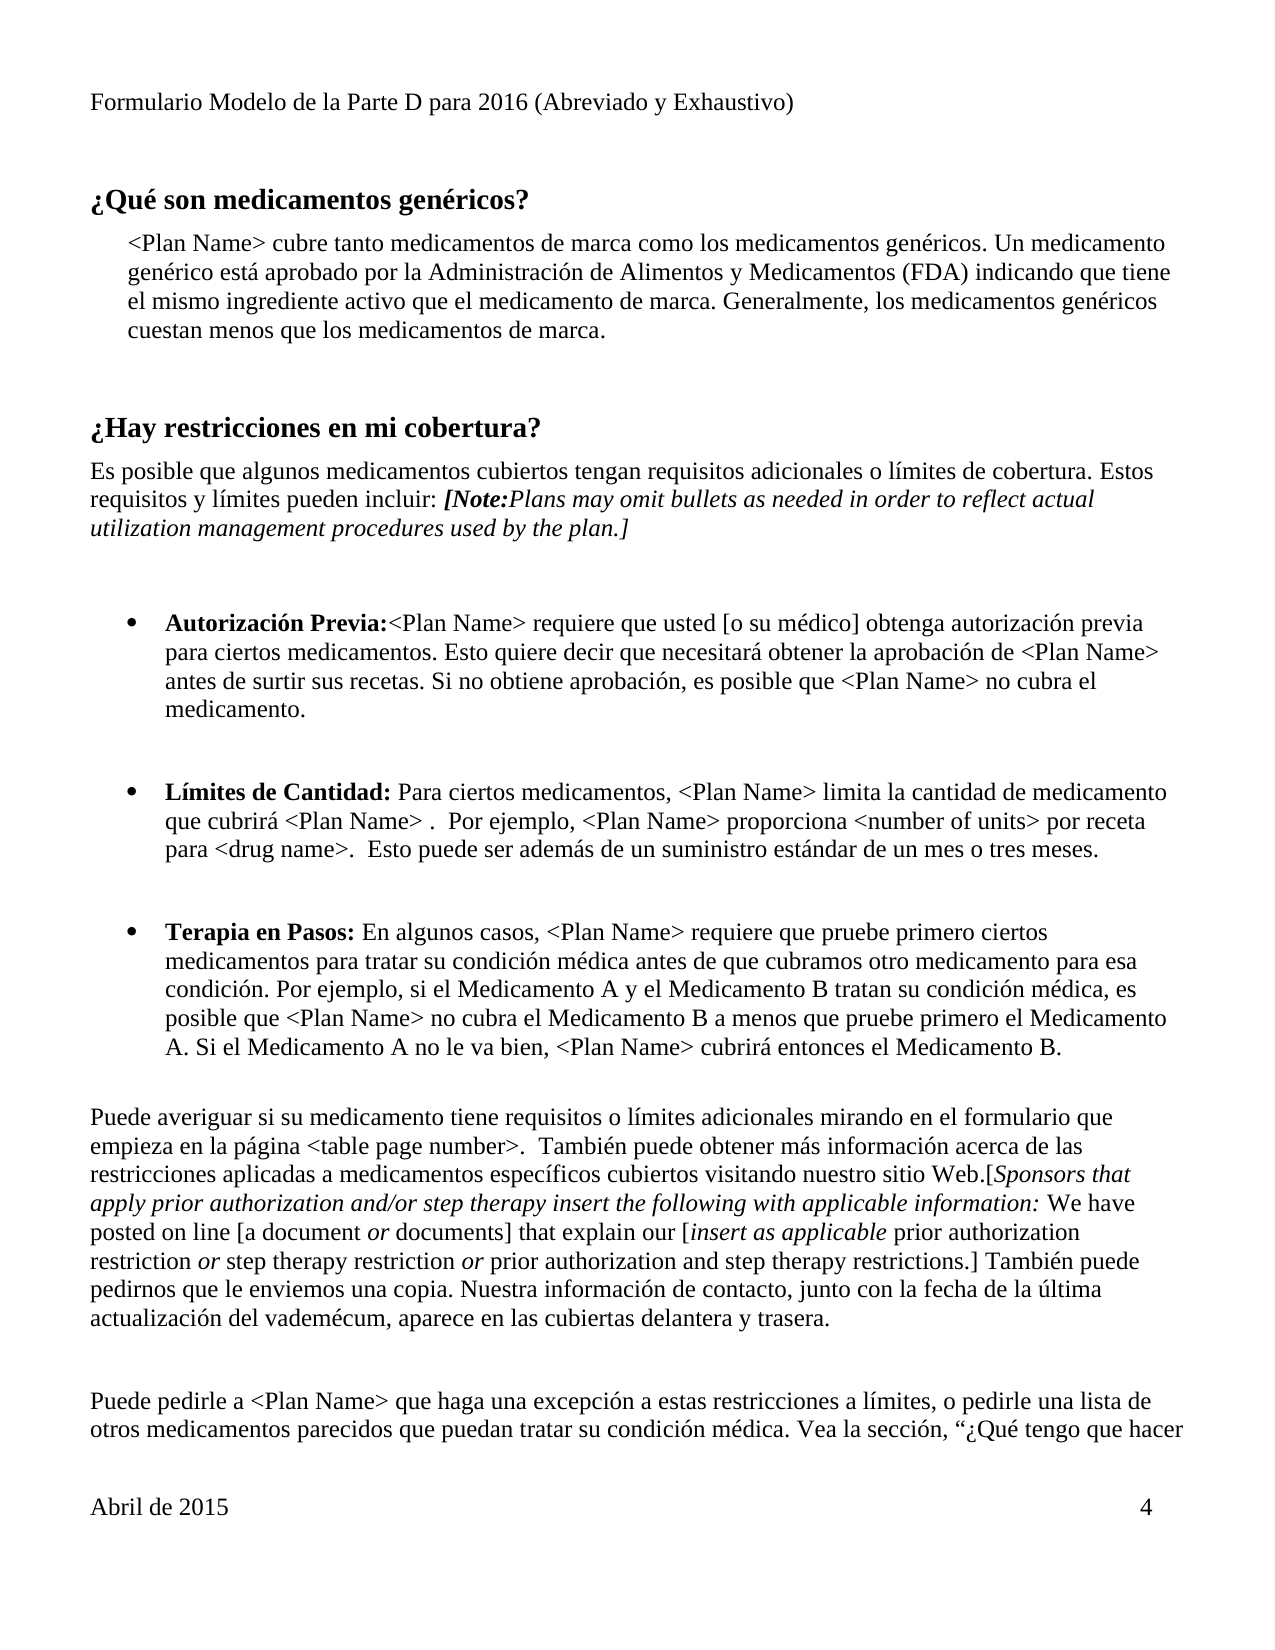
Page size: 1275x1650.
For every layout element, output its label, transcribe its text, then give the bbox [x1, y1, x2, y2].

subtitle ¿Hay restricciones en mi cobertura? [90, 410, 1185, 443]
text <Plan Name> cubre tanto medicamentos de marca como los medicamentos genéricos. Un medicamento genérico está aprobado por la Administración de Alimentos y Medicamentos (FDA) indicando que tiene el mismo ingrediente activo que el medicamento de marca. Generalmente, los medicamentos genéricos cuestan menos que los medicamentos de marca. [127, 228, 1185, 343]
list Terapia en Pasos: En algunos casos, <Plan Name> requiere que pruebe primero ciertos medicamentos para tratar su condición médica antes de que cubramos otro medicamento para esa condición. Por ejemplo, si el Medicamento A y el Medicamento B tratan su condición médica, es posible que <Plan Name> no cubra el Medicamento B a menos que pruebe primero el Medicamento A. Si el Medicamento A no le va bien, <Plan Name> cubrirá entonces el Medicamento B. [127, 917, 1185, 1061]
list Límites de Cantidad: Para ciertos medicamentos, <Plan Name> limita la cantidad de medicamento que cubrirá <Plan Name> . Por ejemplo, <Plan Name> proporciona <number of units> por receta para <drug name>. Esto puede ser además de un suministro estándar de un mes o tres meses. [127, 777, 1185, 863]
list Autorización Previa:<Plan Name> requiere que usted [o su médico] obtenga autorización previa para ciertos medicamentos. Esto quiere decir que necesitará obtener la aprobación de <Plan Name> antes de surtir sus recetas. Si no obtiene aprobación, es posible que <Plan Name> no cubra el medicamento. [127, 608, 1185, 723]
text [90, 1386, 1185, 1443]
text Es posible que algunos medicamentos cubiertos tengan requisitos adicionales o límites de cobertura. Estos requisitos y límites pueden incluir: [Note:Plans may omit bullets as needed in order to reflect actual utilization management procedures used by the plan.] [90, 456, 1185, 542]
text Puede averiguar si su medicamento tiene requisitos o límites adicionales mirando en el formulario que empieza en la página <table page number>. También puede obtener más información acerca de las restricciones aplicadas a medicamentos específicos cubiertos visitando nuestro sitio Web.[Sponsors that apply prior authorization and/or step therapy insert the following with applicable information: We have posted on line [a document or documents] that explain our [insert as applicable prior authorization restriction or step therapy restriction or prior authorization and step therapy restrictions.] También puede pedirnos que le enviemos una copia. Nuestra información de contacto, junto con la fecha de la última actualización del vademécum, aparece en las cubiertas delantera y trasera. [90, 1102, 1185, 1332]
subtitle ¿Qué son medicamentos genéricos? [90, 182, 1185, 216]
